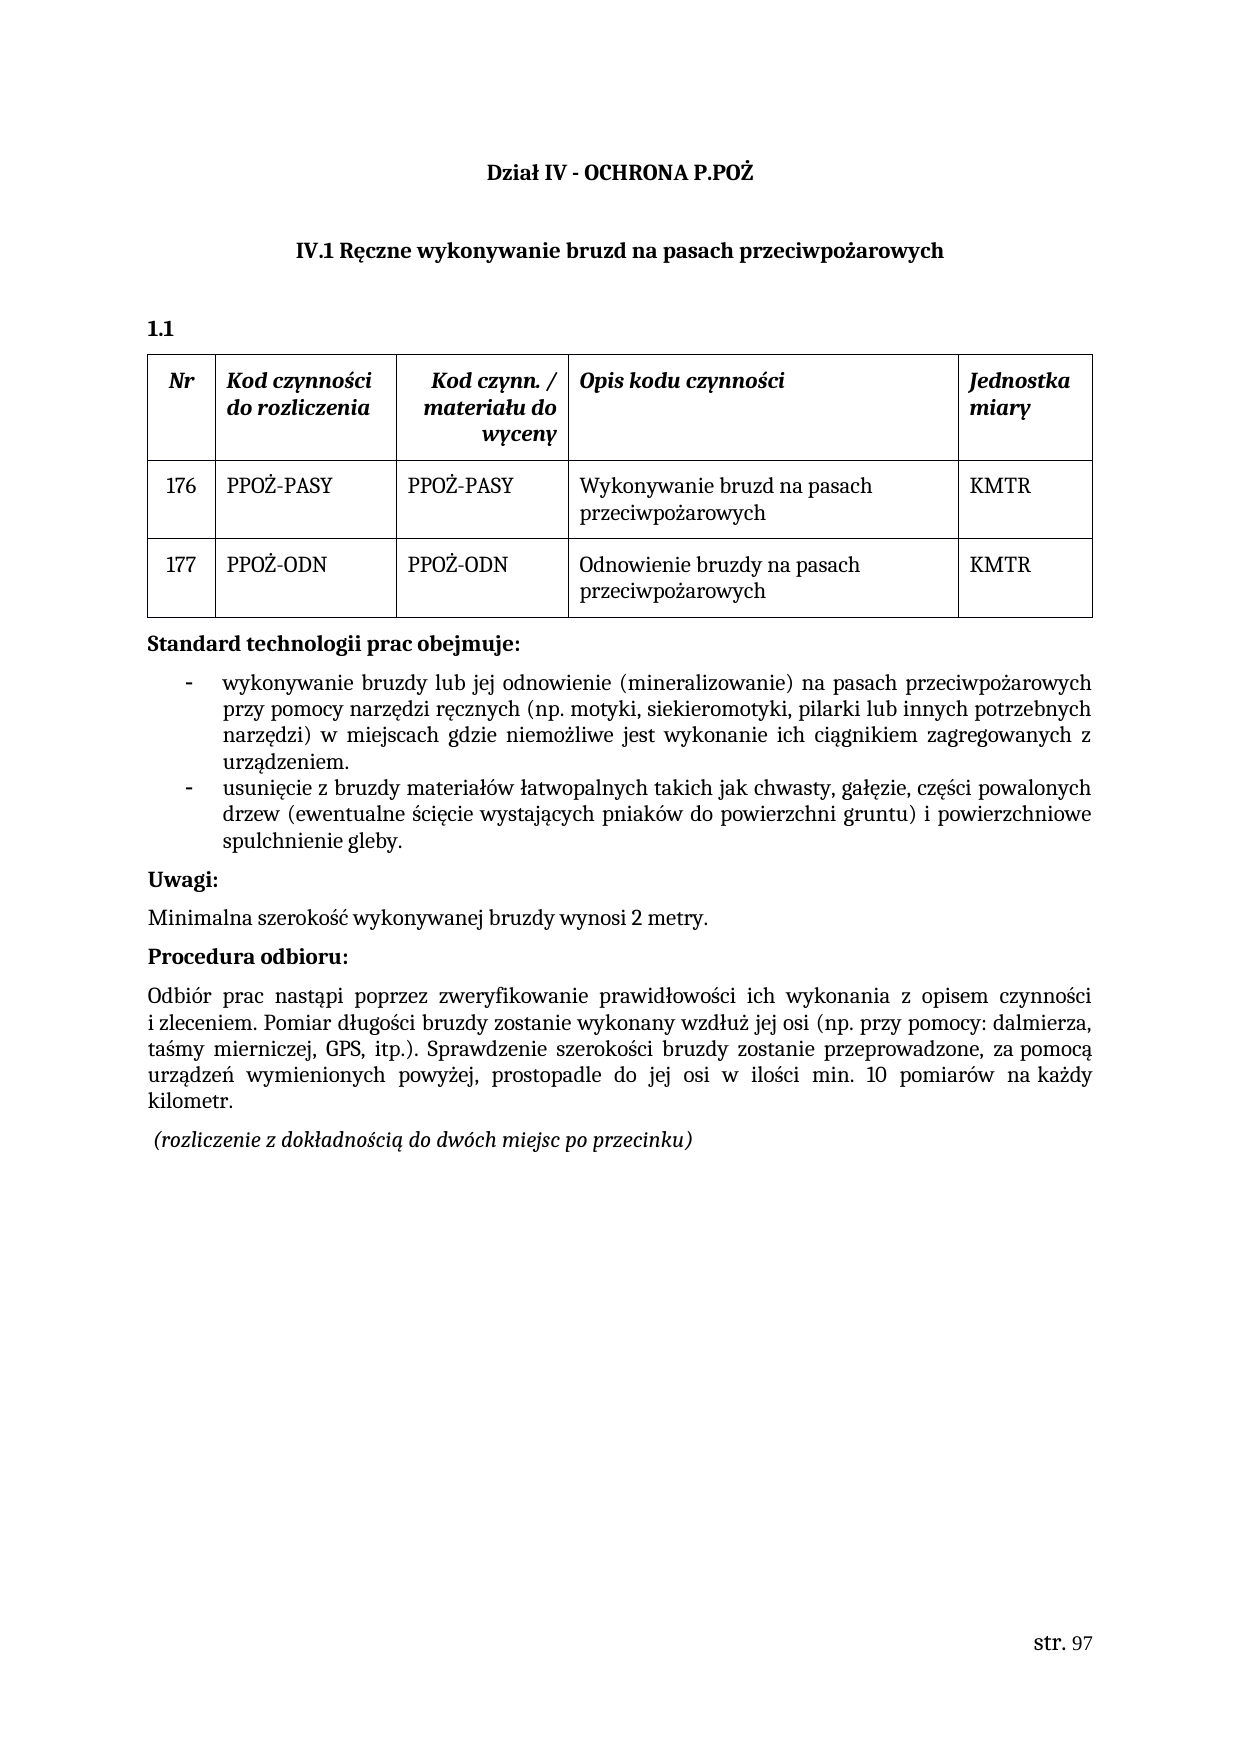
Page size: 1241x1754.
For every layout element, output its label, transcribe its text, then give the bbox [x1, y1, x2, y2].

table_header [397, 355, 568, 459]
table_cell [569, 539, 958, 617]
text Procedura odbioru: [148, 944, 1093, 970]
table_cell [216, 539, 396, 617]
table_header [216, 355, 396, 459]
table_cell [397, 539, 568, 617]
text (rozliczenie z dokładnością do dwóch miejsc po przecinku) [148, 1127, 1093, 1153]
text Minimalna szerokość wykonywanej bruzdy wynosi 2 metry. [148, 905, 1093, 932]
text Odbiór prac nastąpi poprzez zweryfikowanie prawidłowości ich wykonania z opisem czynności i zleceniem. Pomiar długości bruzdy zostanie wykonany wzdłuż jej osi (np. przy pomocy: dalmierza, taśmy mierniczej, GPS, itp.). Sprawdzenie szerokości bruzdy zostanie przeprowadzone, za pomocą urządzeń wymienionych powyżej, prostopadle do jej osi w ilości min. 10 pomiarów na każdy kilometr. [148, 983, 1093, 1115]
text Uwagi: [148, 866, 1093, 893]
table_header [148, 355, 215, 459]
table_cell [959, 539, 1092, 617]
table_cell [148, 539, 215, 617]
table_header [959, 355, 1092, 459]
text Dział IV - OCHRONA P.POŻ [148, 160, 1093, 186]
text IV.1 Ręczne wykonywanie bruzd na pasach przeciwpożarowych [148, 238, 1093, 264]
text 1.1 [148, 316, 1093, 342]
list usunięcie z bruzdy materiałów łatwopalnych takich jak chwasty, gałęzie, części powalonych drzew (ewentualne ścięcie wystających pniaków do powierzchni gruntu) i powierzchniowe spulchnienie gleby. [185, 775, 1093, 854]
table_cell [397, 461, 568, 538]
list wykonywanie bruzdy lub jej odnowienie (mineralizowanie) na pasach przeciwpożarowych przy pomocy narzędzi ręcznych (np. motyki, siekieromotyki, pilarki lub innych potrzebnych narzędzi) w miejscach gdzie niemożliwe jest wykonanie ich ciągnikiem zagregowanych z urządzeniem. [185, 669, 1093, 775]
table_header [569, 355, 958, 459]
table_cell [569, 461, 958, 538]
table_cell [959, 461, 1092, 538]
text Standard technologii prac obejmuje: [148, 631, 1093, 657]
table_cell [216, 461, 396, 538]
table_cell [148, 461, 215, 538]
